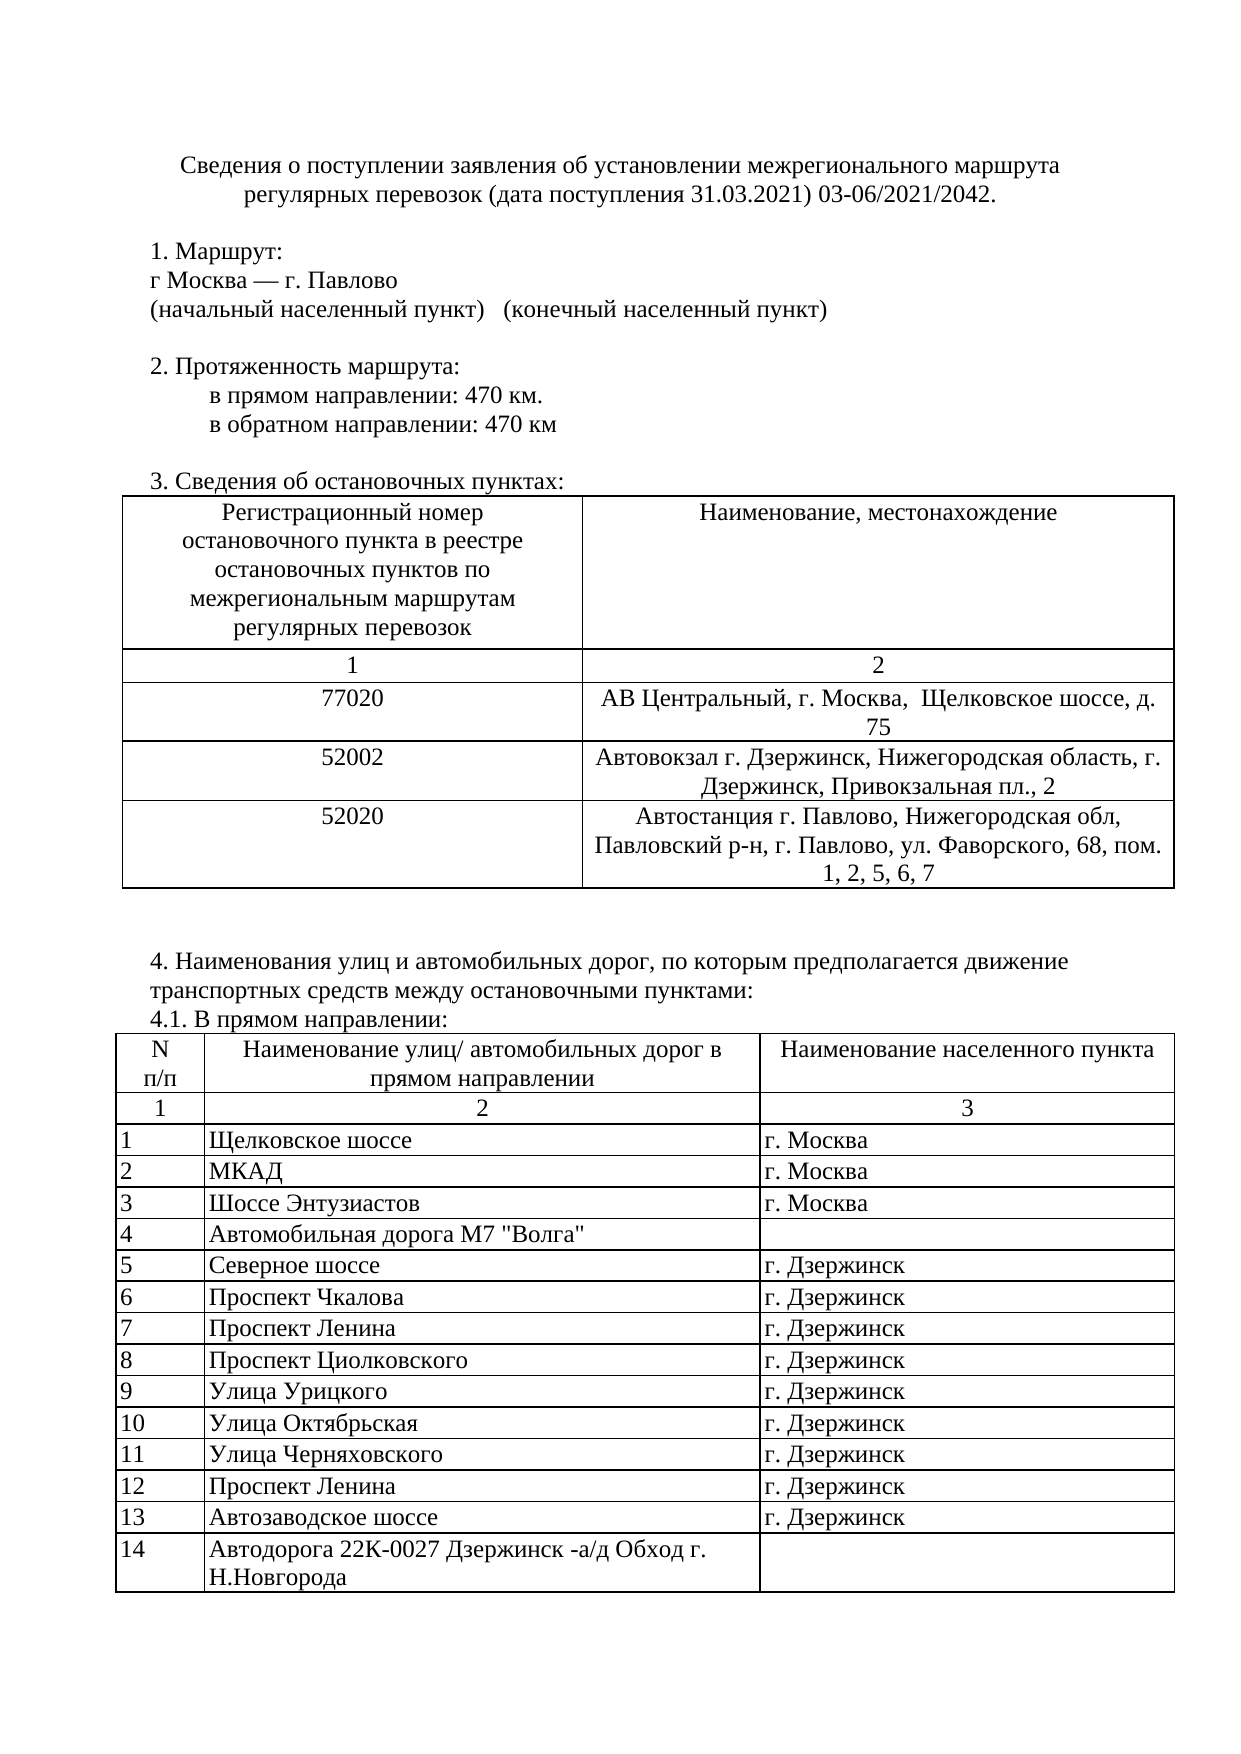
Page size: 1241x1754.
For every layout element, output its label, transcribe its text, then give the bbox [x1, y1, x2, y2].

table_cell г. Дзержинск [761, 1345, 1174, 1375]
table_cell г. Москва [761, 1188, 1174, 1217]
table_header N п/п [117, 1034, 204, 1092]
table_cell [761, 1534, 1174, 1591]
table_cell Проспект Циолковского [205, 1345, 759, 1375]
table_cell Автодорога 22К-0027 Дзержинск -а/д Обход г. Н.Новгорода [205, 1534, 759, 1591]
table_cell Улица Урицкого [205, 1376, 759, 1406]
table_cell г. Дзержинск [761, 1376, 1174, 1406]
table_cell Автовокзал г. Дзержинск, Нижегородская область, г. Дзержинск, Привокзальная пл., 2 [583, 742, 1173, 799]
table_cell г. Дзержинск [761, 1439, 1174, 1469]
table_cell 11 [117, 1439, 204, 1469]
table_cell 12 [117, 1471, 204, 1501]
table_cell 52020 [123, 801, 582, 887]
text 4.1. В прямом направлении: [150, 1004, 1090, 1033]
table_cell г. Дзержинск [761, 1471, 1174, 1501]
table_cell Автозаводское шоссе [205, 1502, 759, 1532]
table_cell 2 [205, 1093, 759, 1123]
table_cell 14 [117, 1534, 204, 1591]
table_cell 3 [117, 1188, 204, 1217]
table_cell г. Дзержинск [761, 1313, 1174, 1343]
table_cell Проспект Чкалова [205, 1282, 759, 1312]
table_header Наименование, местонахождение [583, 497, 1173, 648]
table_cell Проспект Ленина [205, 1471, 759, 1501]
table_cell Автостанция г. Павлово, Нижегородская обл, Павловский р-н, г. Павлово, ул. Фаворского, 68, пом. 1, 2, 5, 6, 7 [583, 801, 1173, 887]
table_cell 52002 [123, 742, 582, 799]
table_header Наименование населенного пункта [761, 1034, 1174, 1092]
table_cell г. Дзержинск [761, 1502, 1174, 1532]
table_cell 1 [117, 1125, 204, 1154]
table_cell 2 [117, 1156, 204, 1186]
text г Москва — г. Павлово [150, 265, 1090, 294]
table_cell г. Москва [761, 1156, 1174, 1186]
text 3. Сведения об остановочных пунктах: [150, 466, 1090, 495]
table_cell Шоссе Энтузиастов [205, 1188, 759, 1217]
table_cell [761, 1219, 1174, 1249]
table_cell 9 [117, 1376, 204, 1406]
table_cell Улица Черняховского [205, 1439, 759, 1469]
table_cell г. Дзержинск [761, 1282, 1174, 1312]
table_cell 77020 [123, 683, 582, 740]
table_header Регистрационный номер остановочного пункта в реестре остановочных пунктов по межрегиональным маршрутам регулярных перевозок [123, 497, 582, 648]
text в обратном направлении: 470 км [150, 409, 1090, 437]
table_cell 1 [117, 1093, 204, 1123]
table_cell 6 [117, 1282, 204, 1312]
table_cell 8 [117, 1345, 204, 1375]
text (начальный населенный пункт) (конечный населенный пункт) [150, 294, 1090, 322]
table_cell г. Дзержинск [761, 1408, 1174, 1438]
table_cell АВ Центральный, г. Москва, Щелковское шоссе, д. 75 [583, 683, 1173, 740]
table_cell 10 [117, 1408, 204, 1438]
table_cell 13 [117, 1502, 204, 1532]
table_cell г. Москва [761, 1125, 1174, 1154]
text 4. Наименования улиц и автомобильных дорог, по которым предполагается движение транспортных средств между остановочными пунктами: [150, 946, 1090, 1004]
table_cell Автомобильная дорога М7 "Волга" [205, 1219, 759, 1249]
table_cell 3 [761, 1093, 1174, 1123]
table_cell 2 [583, 650, 1173, 681]
text 1. Маршрут: [150, 236, 1090, 265]
table_cell Щелковское шоссе [205, 1125, 759, 1154]
table_cell Северное шоссе [205, 1251, 759, 1280]
text в прямом направлении: 470 км. [150, 380, 1090, 409]
table_cell Улица Октябрьская [205, 1408, 759, 1438]
table_cell МКАД [205, 1156, 759, 1186]
table_cell г. Дзержинск [761, 1251, 1174, 1280]
table_header Наименование улиц/ автомобильных дорог в прямом направлении [205, 1034, 759, 1092]
text Сведения о поступлении заявления об установлении межрегионального маршрута регулярных перевозок (дата поступления 31.03.2021) 03-06/2021/2042. [150, 150, 1090, 207]
table_cell 1 [123, 650, 582, 681]
table_cell Проспект Ленина [205, 1313, 759, 1343]
table_cell 7 [117, 1313, 204, 1343]
table_cell 4 [117, 1219, 204, 1249]
table_cell 5 [117, 1251, 204, 1280]
text 2. Протяженность маршрута: [150, 351, 1090, 380]
